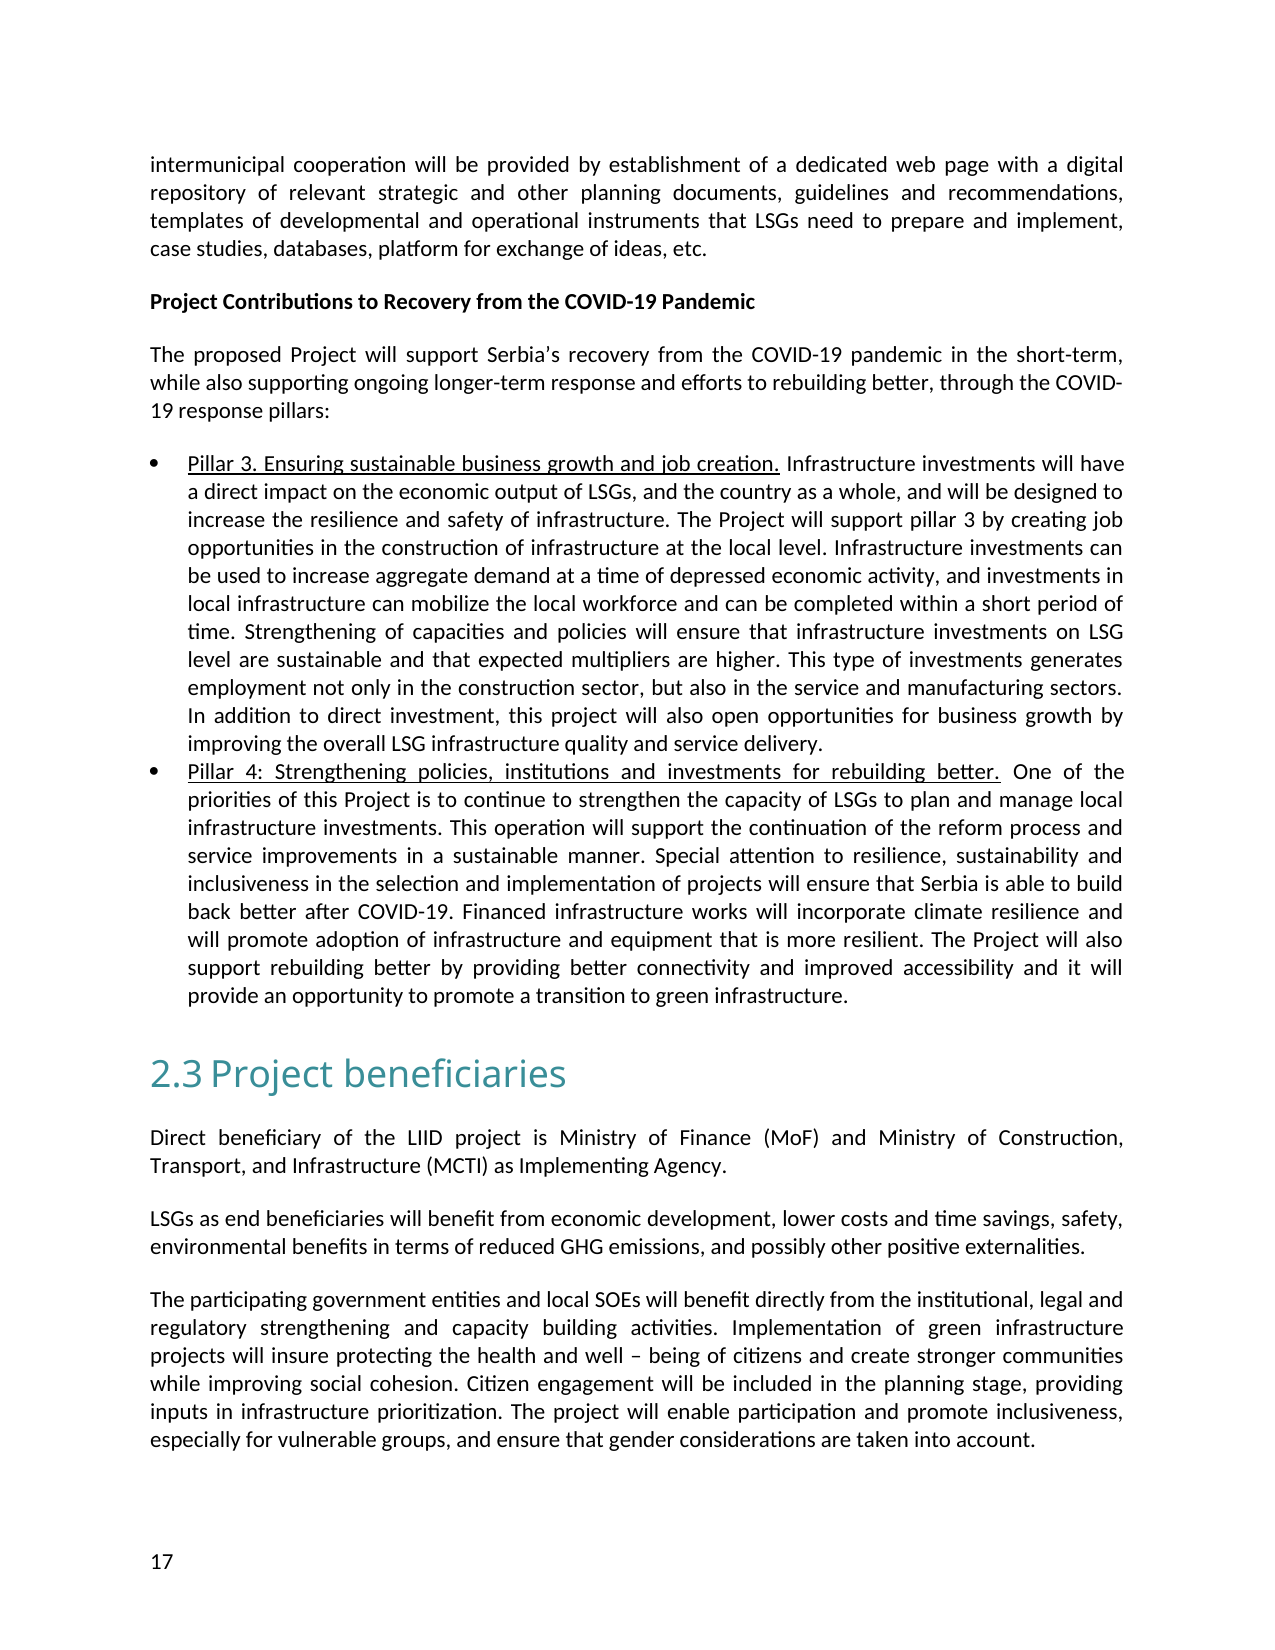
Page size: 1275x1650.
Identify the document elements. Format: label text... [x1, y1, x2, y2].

text The proposed Project will support Serbia’s recovery from the COVID-19 pandemic in the short-term, while also supporting ongoing longer-term response and efforts to rebuilding better, through the COVID-19 response pillars: [150, 340, 1125, 424]
text LSGs as end beneficiaries will benefit from economic development, lower costs and time savings, safety, environmental benefits in terms of reduced GHG emissions, and possibly other positive externalities. [150, 1204, 1125, 1260]
text The participating government entities and local SOEs will benefit directly from the institutional, legal and regulatory strengthening and capacity building activities. Implementation of green infrastructure projects will insure protecting the health and well – being of citizens and create stronger communities while improving social cohesion. Citizen engagement will be included in the planning stage, providing inputs in infrastructure prioritization. The project will enable participation and promote inclusiveness, especially for vulnerable groups, and ensure that gender considerations are taken into account. [150, 1285, 1125, 1453]
subtitle Project beneficiaries [150, 1047, 1125, 1098]
list Pillar 3. Ensuring sustainable business growth and job creation. Infrastructure investments will have a direct impact on the economic output of LSGs, and the country as a whole, and will be designed to increase the resilience and safety of infrastructure. The Project will support pillar 3 by creating job opportunities in the construction of infrastructure at the local level. Infrastructure investments can be used to increase aggregate demand at a time of depressed economic activity, and investments in local infrastructure can mobilize the local workforce and can be completed within a short period of time. Strengthening of capacities and policies will ensure that infrastructure investments on LSG level are sustainable and that expected multipliers are higher. This type of investments generates employment not only in the construction sector, but also in the service and manufacturing sectors. In addition to direct investment, this project will also open opportunities for business growth by improving the overall LSG infrastructure quality and service delivery. [150, 449, 1125, 757]
text Project Contributions to Recovery from the COVID-19 Pandemic [150, 287, 1125, 315]
text Direct beneficiary of the LIID project is Ministry of Finance (MoF) and Ministry of Construction, Transport, and Infrastructure (MCTI) as Implementing Agency. [150, 1123, 1125, 1179]
list Pillar 4: Strengthening policies, institutions and investments for rebuilding better. One of the priorities of this Project is to continue to strengthen the capacity of LSGs to plan and manage local infrastructure investments. This operation will support the continuation of the reform process and service improvements in a sustainable manner. Special attention to resilience, sustainability and inclusiveness in the selection and implementation of projects will ensure that Serbia is able to build back better after COVID-19. Financed infrastructure works will incorporate climate resilience and will promote adoption of infrastructure and equipment that is more resilient. The Project will also support rebuilding better by providing better connectivity and improved accessibility and it will provide an opportunity to promote a transition to green infrastructure. [150, 757, 1125, 1009]
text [150, 150, 1125, 262]
